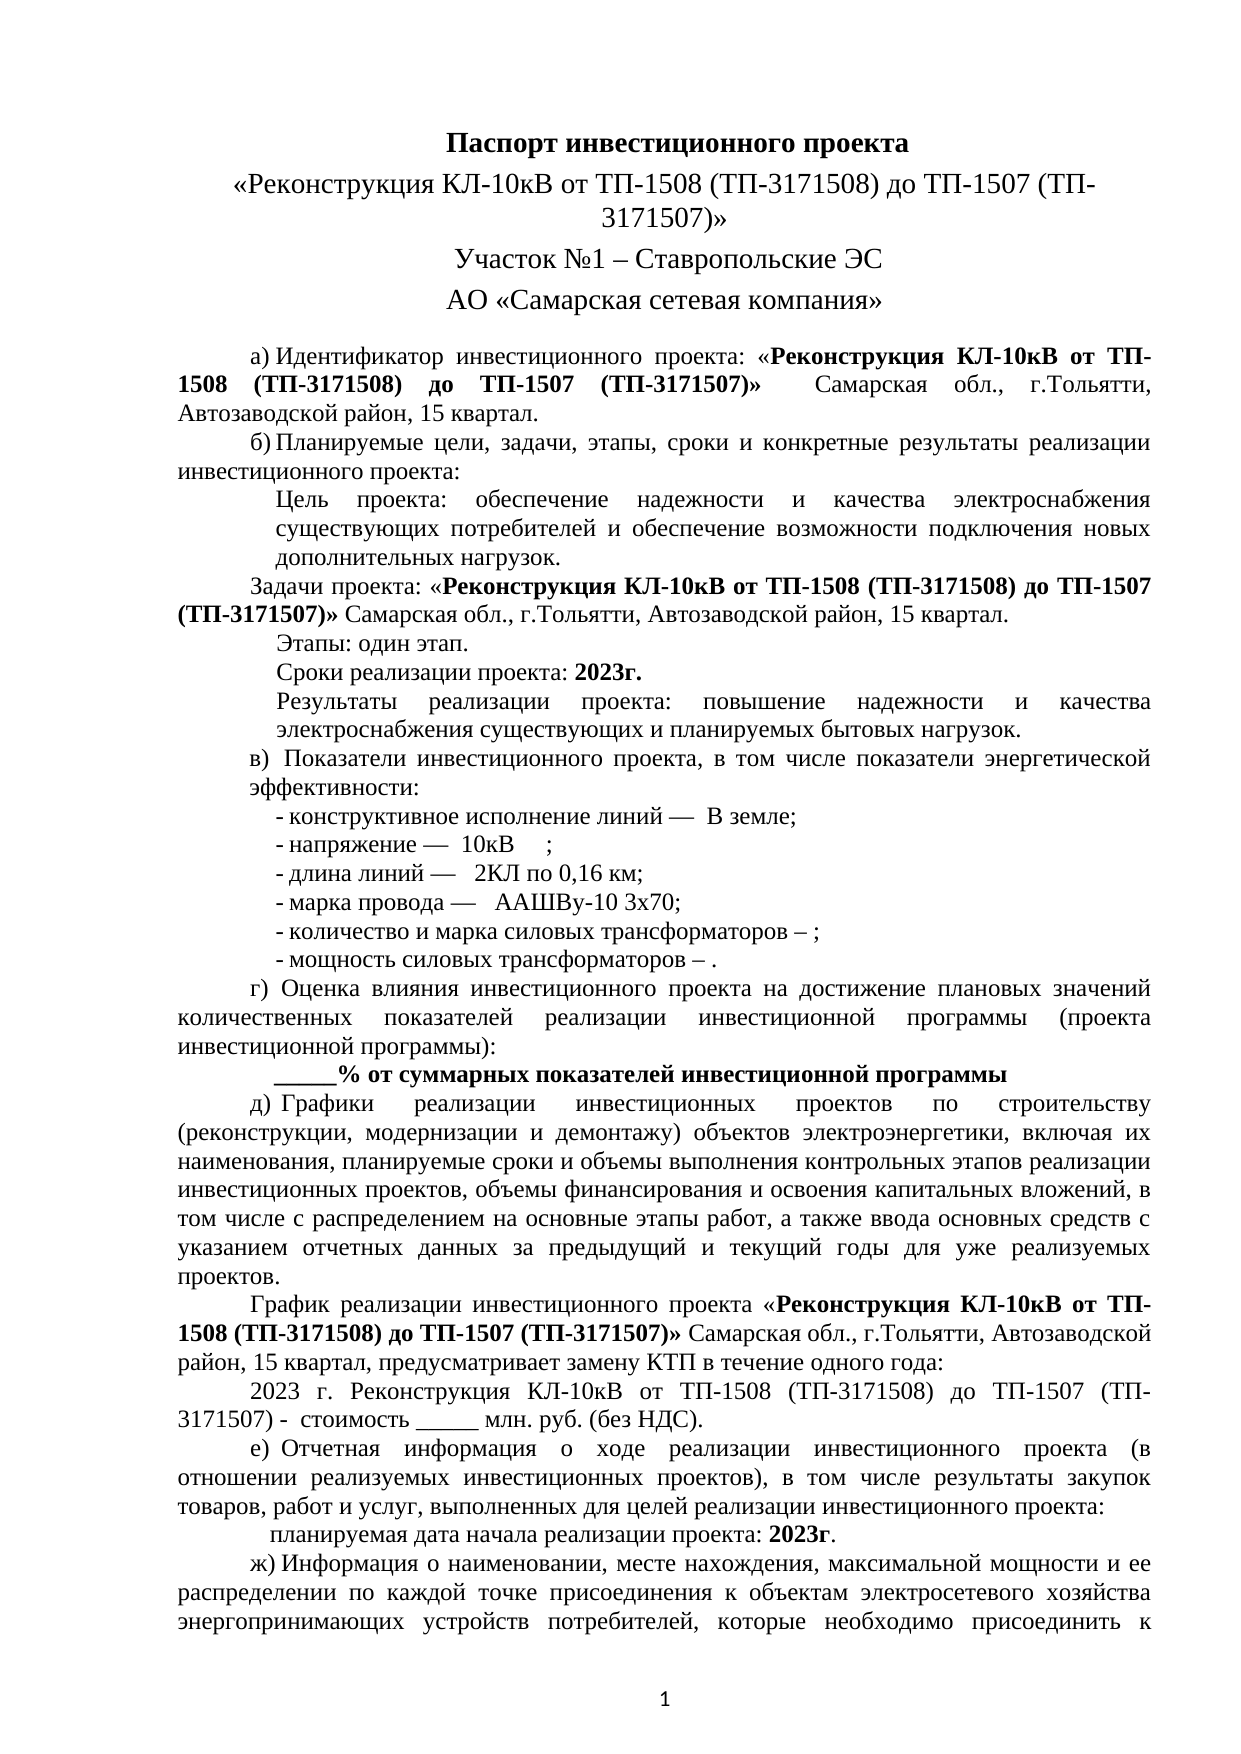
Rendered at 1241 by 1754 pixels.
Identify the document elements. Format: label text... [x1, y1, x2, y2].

text График реализации инвестиционного проекта «Реконструкция КЛ-10кВ от ТП-1508 (ТП-3171508) до ТП-1507 (ТП-3171507)» Самарская обл., г.Тольятти, Автозаводской район, 15 квартал, предусматривает замену КТП в течение одного года: [177, 1289, 1152, 1376]
text АО «Самарская сетевая компания» [177, 282, 1152, 316]
text Сроки реализации проекта: 2023г. [276, 657, 1152, 686]
text в) Показатели инвестиционного проекта, в том числе показатели энергетической эффективности: [249, 743, 1152, 801]
text е) Отчетная информация о ходе реализации инвестиционного проекта (в отношении реализуемых инвестиционных проектов), в том числе результаты закупок товаров, работ и услуг, выполненных для целей реализации инвестиционного проекта: [177, 1433, 1152, 1519]
text «Реконструкция КЛ-10кВ от ТП-1508 (ТП-3171508) до ТП-1507 (ТП-3171507)» [177, 167, 1152, 234]
text Цель проекта: обеспечение надежности и качества электроснабжения существующих потребителей и обеспечение возможности подключения новых дополнительных нагрузок. [275, 484, 1152, 571]
list мощность силовых трансформаторов – . [275, 944, 1152, 973]
text д) Графики реализации инвестиционных проектов по строительству (реконструкции, модернизации и демонтажу) объектов электроэнергетики, включая их наименования, планируемые сроки и объемы выполнения контрольных этапов реализации инвестиционных проектов, объемы финансирования и освоения капитальных вложений, в том числе с распределением на основные этапы работ, а также ввода основных средств с указанием отчетных данных за предыдущий и текущий годы для уже реализуемых проектов. [177, 1088, 1152, 1289]
text Паспорт инвестиционного проекта [446, 126, 1152, 159]
text Задачи проекта: «Реконструкция КЛ-10кВ от ТП-1508 (ТП-3171508) до ТП-1507 (ТП-3171507)» Самарская обл., г.Тольятти, Автозаводской район, 15 квартал. [177, 571, 1152, 628]
text планируемая дата начала реализации проекта: 2023г. [269, 1519, 1152, 1548]
list количество и марка силовых трансформаторов – ; [275, 916, 1152, 944]
text 2023 г. Реконструкция КЛ-10кВ от ТП-1508 (ТП-3171508) до ТП-1507 (ТП-3171507) - стоимость _____ млн. руб. (без НДС). [177, 1376, 1152, 1433]
text Участок №1 – Ставропольские ЭС [177, 241, 1152, 275]
list марка провода — ААШВу-10 3х70; [275, 887, 1152, 916]
text б) Планируемые цели, задачи, этапы, сроки и конкретные результаты реализации инвестиционного проекта: [177, 427, 1152, 484]
text Этапы: один этап. [276, 628, 1152, 657]
list конструктивное исполнение линий — В земле; [275, 801, 1152, 829]
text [177, 1548, 1152, 1634]
text _____% от суммарных показателей инвестиционной программы [274, 1059, 1152, 1088]
text а) Идентификатор инвестиционного проекта: «Реконструкция КЛ-10кВ от ТП-1508 (ТП-3171508) до ТП-1507 (ТП-3171507)» Самарская обл., г.Тольятти, Автозаводской район, 15 квартал. [177, 341, 1152, 427]
list длина линий — 2КЛ по 0,16 км; [275, 858, 1152, 887]
text Результаты реализации проекта: повышение надежности и качества электроснабжения существующих и планируемых бытовых нагрузок. [276, 686, 1152, 743]
text г) Оценка влияния инвестиционного проекта на достижение плановых значений количественных показателей реализации инвестиционной программы (проекта инвестиционной программы): [177, 973, 1152, 1059]
list напряжение — 10кВ ; [275, 829, 1152, 858]
